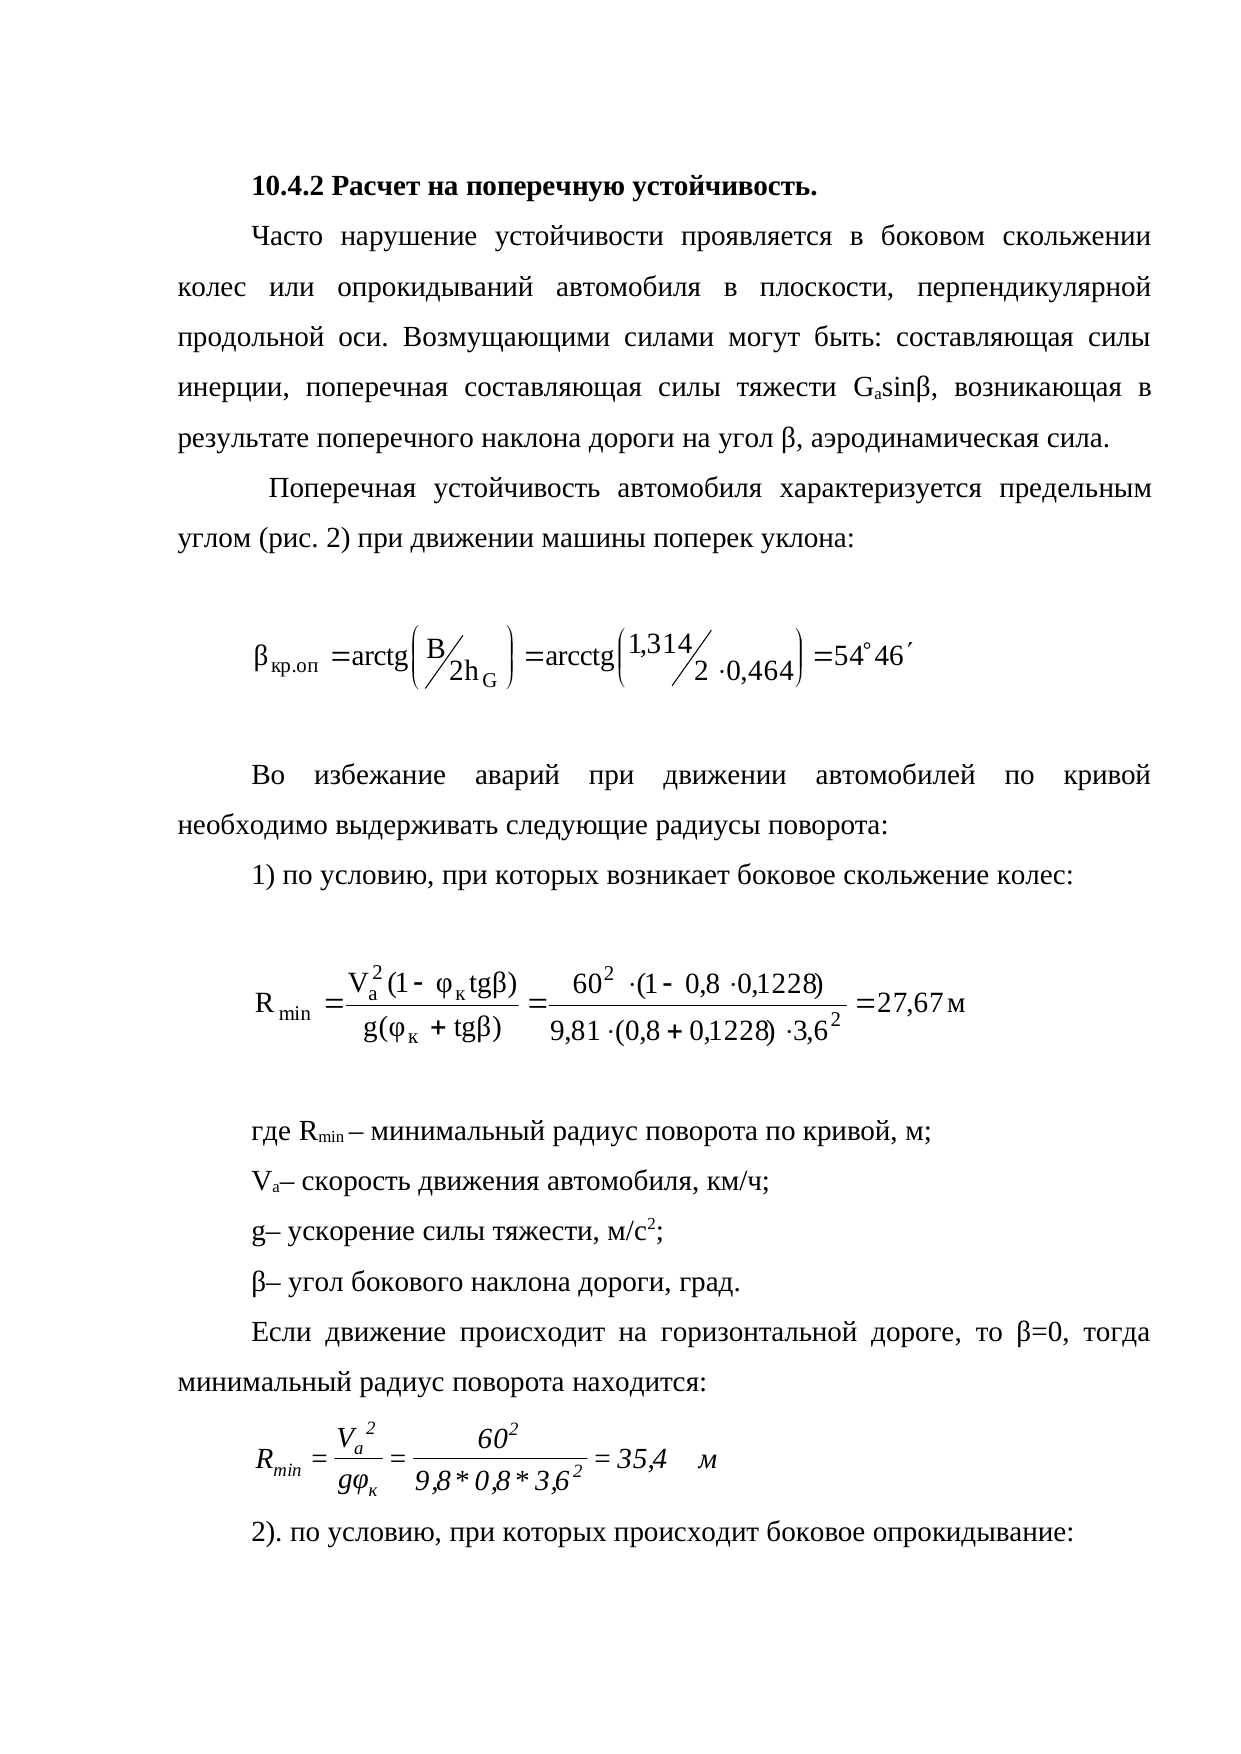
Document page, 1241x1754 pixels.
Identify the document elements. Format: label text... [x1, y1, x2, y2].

text Va– скорость движения автомобиля, км/ч; [177, 1163, 1152, 1197]
text β– угол бокового наклона дороги, град. [177, 1264, 1152, 1297]
text 10.4.2 Расчет на поперечную устойчивость. [177, 168, 1152, 202]
text Во избежание аварий при движении автомобилей по кривой необходимо выдерживать следующие радиусы поворота: [177, 757, 1152, 841]
text Часто нарушение устойчивости проявляется в боковом скольжении колес или опрокидываний автомобиля в плоскости, перпендикулярной продольной оси. Возмущающими силами могут быть: составляющая силы инерции, поперечная составляющая силы тяжести Gasinβ, возникающая в результате поперечного наклона дороги на угол β, аэродинамическая сила. [177, 219, 1152, 453]
text g– ускорение силы тяжести, м/с2; [177, 1213, 1152, 1247]
text Поперечная устойчивость автомобиля характеризуется предельным углом (рис. 2) при движении машины поперек уклона: [177, 470, 1152, 554]
text 1) по условию, при которых возникает боковое скольжение колес: [177, 858, 1152, 891]
text Если движение происходит на горизонтальной дороге, то β=0, тогда минимальный радиус поворота находится: [177, 1314, 1152, 1398]
text 2). по условию, при которых происходит боковое опрокидывание: [177, 1514, 1152, 1548]
text где Rmin – минимальный радиус поворота по кривой, м; [177, 1113, 1152, 1146]
